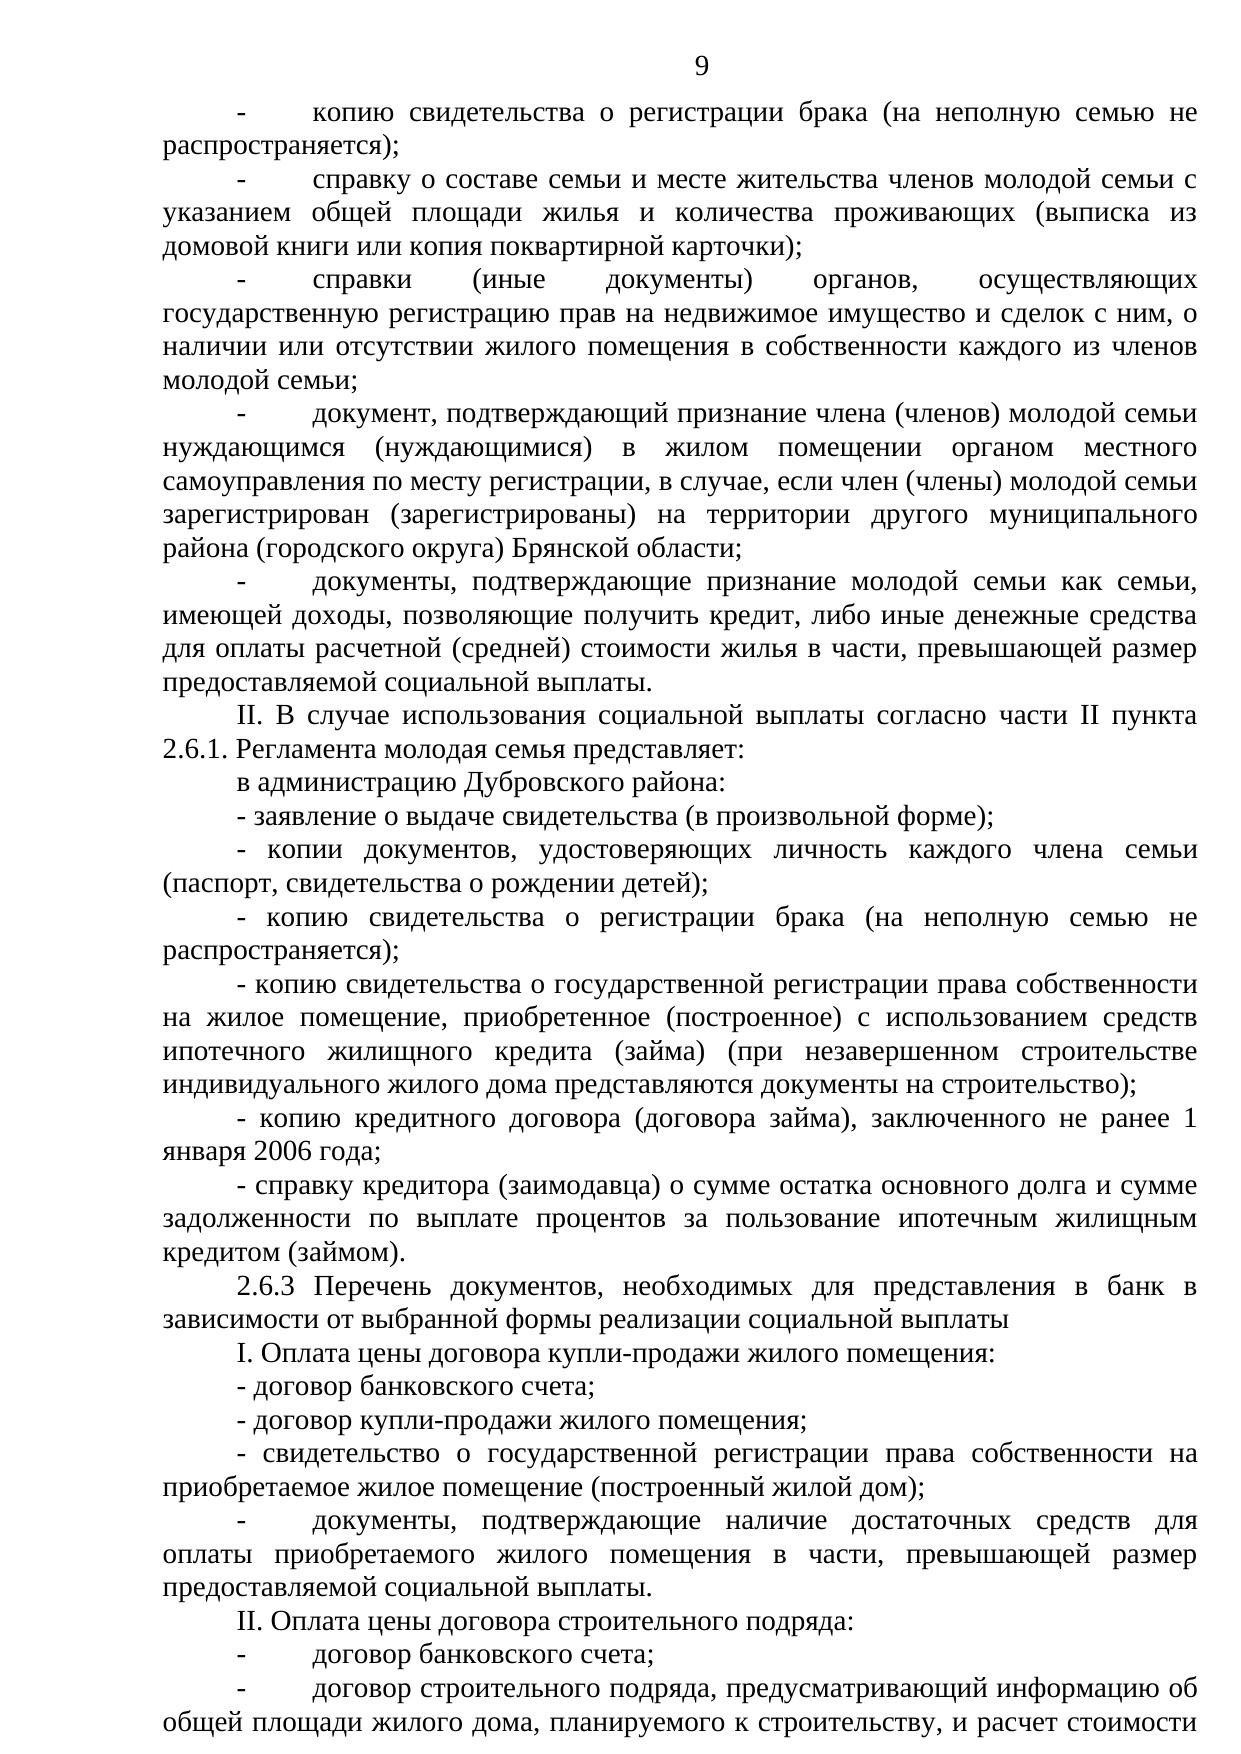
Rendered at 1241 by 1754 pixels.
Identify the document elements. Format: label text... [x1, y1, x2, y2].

list документ, подтверждающий признание члена (членов) молодой семьи нуждающимся (нуждающимися) в жилом помещении органом местного самоуправления по месту регистрации, в случае, если член (члены) молодой семьи зарегистрирован (зарегистрированы) на территории другого муниципального района (городского округа) Брянской области; [162, 396, 1198, 563]
text - свидетельство о государственной регистрации права собственности на приобретаемое жилое помещение (построенный жилой дом); [162, 1435, 1198, 1502]
text I. Оплата цены договора купли-продажи жилого помещения: [162, 1335, 1198, 1368]
text - заявление о выдаче свидетельства (в произвольной форме); [162, 798, 1198, 832]
text - копии документов, удостоверяющих личность каждого члена семьи (паспорт, свидетельства о рождении детей); [162, 832, 1198, 899]
list справку о составе семьи и месте жительства членов молодой семьи с указанием общей площади жилья и количества проживающих (выписка из домовой книги или копия поквартирной карточки); [162, 161, 1198, 261]
text - договор купли-продажи жилого помещения; [162, 1402, 1198, 1435]
list документы, подтверждающие признание молодой семьи как семьи, имеющей доходы, позволяющие получить кредит, либо иные денежные средства для оплаты расчетной (средней) стоимости жилья в части, превышающей размер предоставляемой социальной выплаты. [162, 563, 1198, 697]
list справки (иные документы) органов, осуществляющих государственную регистрацию прав на недвижимое имущество и сделок с ним, о наличии или отсутствии жилого помещения в собственности каждого из членов молодой семьи; [162, 261, 1198, 396]
text - копию свидетельства о государственной регистрации права собственности на жилое помещение, приобретенное (построенное) с использованием средств ипотечного жилищного кредита (займа) (при незавершенном строительстве индивидуального жилого дома представляются документы на строительство); [162, 966, 1198, 1100]
text - справку кредитора (заимодавца) о сумме остатка основного долга и сумме задолженности по выплате процентов за пользование ипотечным жилищным кредитом (займом). [162, 1167, 1198, 1268]
list документы, подтверждающие наличие достаточных средств для оплаты приобретаемого жилого помещения в части, превышающей размер предоставляемой социальной выплаты. [162, 1502, 1198, 1603]
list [162, 1670, 1198, 1737]
list договор банковского счета; [162, 1637, 1198, 1670]
text - копию свидетельства о регистрации брака (на неполную семью не распространяется); [162, 899, 1198, 966]
text II. Оплата цены договора строительного подряда: [162, 1603, 1198, 1637]
text 2.6.3 Перечень документов, необходимых для представления в банк в зависимости от выбранной формы реализации социальной выплаты [162, 1268, 1198, 1335]
text - договор банковского счета; [162, 1368, 1198, 1402]
text - копию кредитного договора (договора займа), заключенного не ранее 1 января 2006 года; [162, 1100, 1198, 1167]
text II. В случае использования социальной выплаты согласно части II пункта 2.6.1. Регламента молодая семья представляет: [162, 697, 1198, 764]
list копию свидетельства о регистрации брака (на неполную семью не распространяется); [162, 94, 1198, 161]
text в администрацию Дубровского района: [162, 764, 1198, 798]
